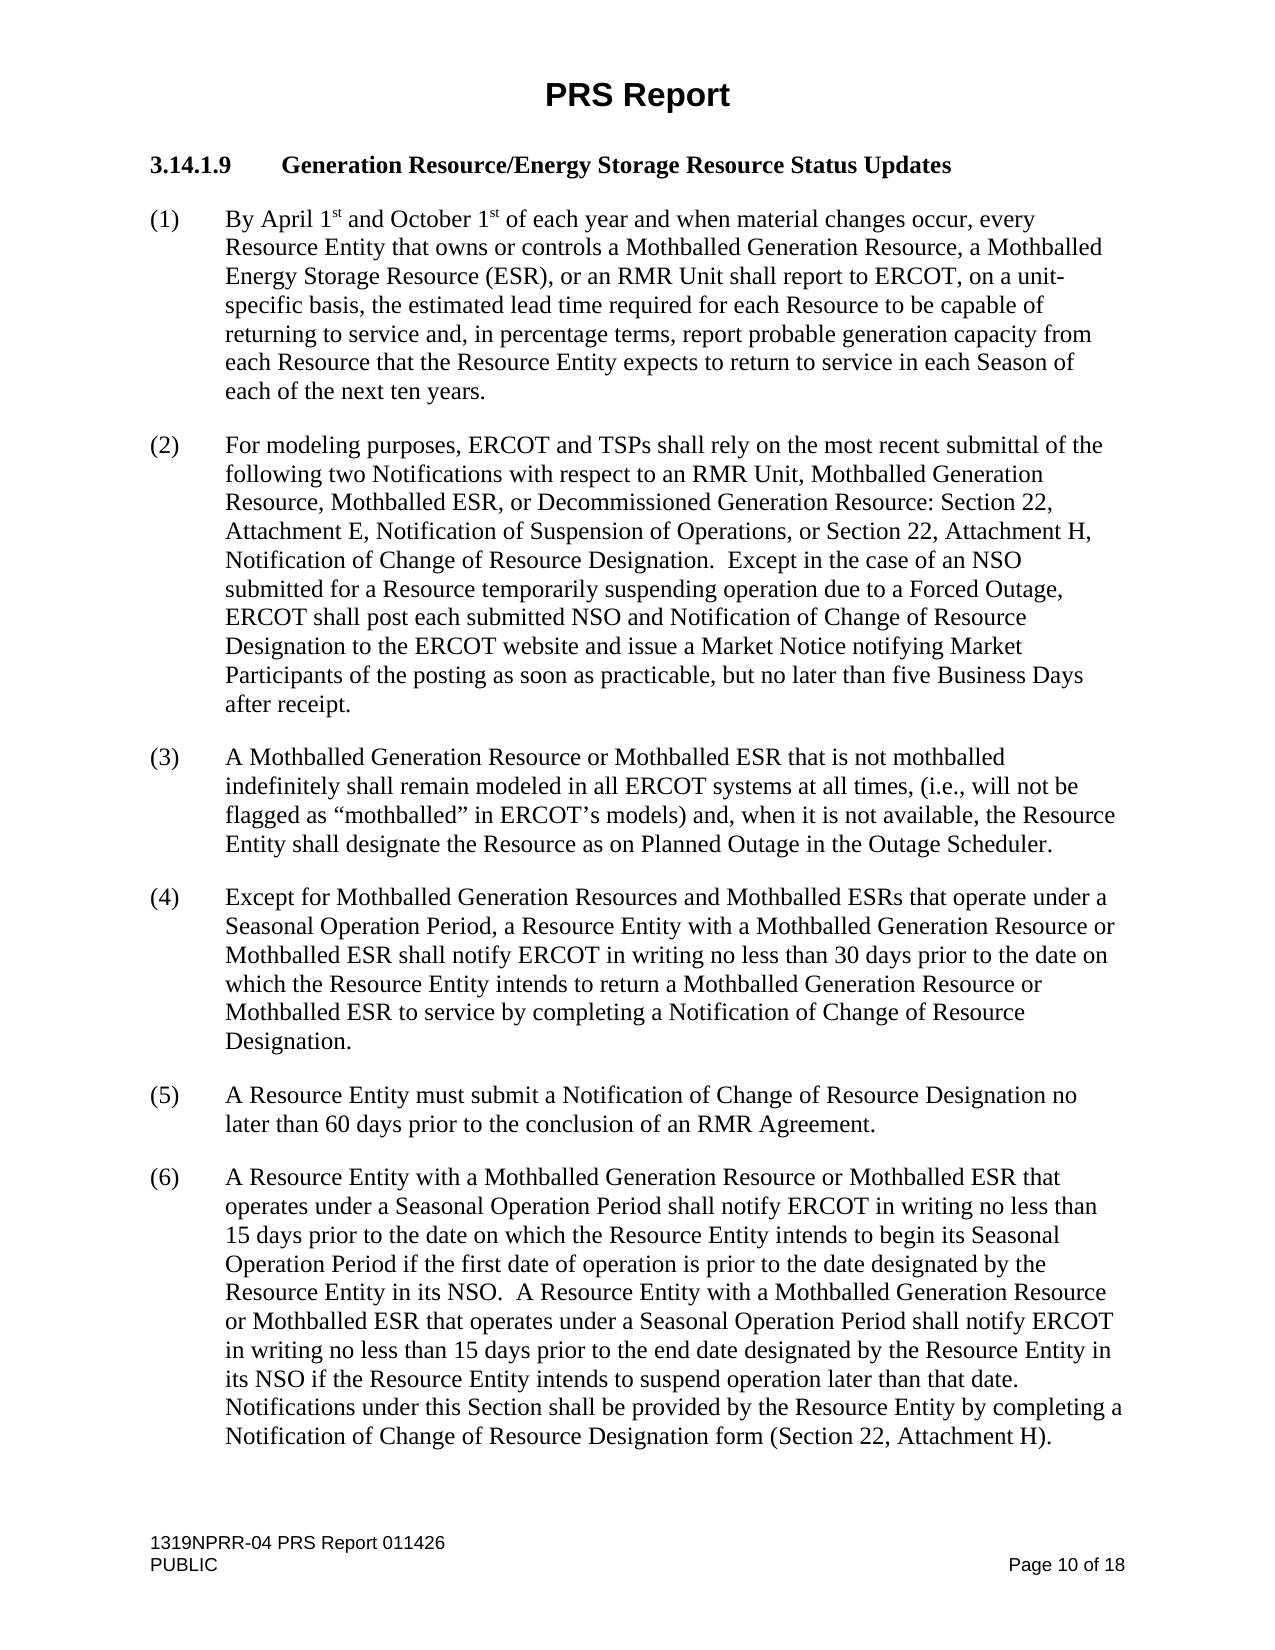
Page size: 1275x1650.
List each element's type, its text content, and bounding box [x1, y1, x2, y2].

text (6) A Resource Entity with a Mothballed Generation Resource or Mothballed ESR that operates under a Seasonal Operation Period shall notify ERCOT in writing no less than 15 days prior to the date on which the Resource Entity intends to begin its Seasonal Operation Period if the first date of operation is prior to the date designated by the Resource Entity in its NSO. A Resource Entity with a Mothballed Generation Resource or Mothballed ESR that operates under a Seasonal Operation Period shall notify ERCOT in writing no less than 15 days prior to the end date designated by the Resource Entity in its NSO if the Resource Entity intends to suspend operation later than that date. Notifications under this Section shall be provided by the Resource Entity by completing a Notification of Change of Resource Designation form (Section 22, Attachment H). [150, 1162, 1125, 1450]
text (5) A Resource Entity must submit a Notification of Change of Resource Designation no later than 60 days prior to the conclusion of an RMR Agreement. [150, 1080, 1125, 1137]
text (4) Except for Mothballed Generation Resources and Mothballed ESRs that operate under a Seasonal Operation Period, a Resource Entity with a Mothballed Generation Resource or Mothballed ESR shall notify ERCOT in writing no less than 30 days prior to the date on which the Resource Entity intends to return a Mothballed Generation Resource or Mothballed ESR to service by completing a Notification of Change of Resource Designation. [150, 882, 1125, 1055]
text (2) For modeling purposes, ERCOT and TSPs shall rely on the most recent submittal of the following two Notifications with respect to an RMR Unit, Mothballed Generation Resource, Mothballed ESR, or Decommissioned Generation Resource: Section 22, Attachment E, Notification of Suspension of Operations, or Section 22, Attachment H, Notification of Change of Resource Designation. Except in the case of an NSO submitted for a Resource temporarily suspending operation due to a Forced Outage, ERCOT shall post each submitted NSO and Notification of Change of Resource Designation to the ERCOT website and issue a Market Notice notifying Market Participants of the posting as soon as practicable, but no later than five Business Days after receipt. [150, 430, 1125, 717]
text (1) By April 1st and October 1st of each year and when material changes occur, every Resource Entity that owns or controls a Mothballed Generation Resource, a Mothballed Energy Storage Resource (ESR), or an RMR Unit shall report to ERCOT, on a unit-specific basis, the estimated lead time required for each Resource to be capable of returning to service and, in percentage terms, report probable generation capacity from each Resource that the Resource Entity expects to return to service in each Season of each of the next ten years. [150, 204, 1125, 405]
text (3) A Mothballed Generation Resource or Mothballed ESR that is not mothballed indefinitely shall remain modeled in all ERCOT systems at all times, (i.e., will not be flagged as “mothballed” in ERCOT’s models) and, when it is not available, the Resource Entity shall designate the Resource as on Planned Outage in the Outage Scheduler. [150, 742, 1125, 857]
text 3.14.1.9 Generation Resource/Energy Storage Resource Status Updates [150, 150, 1125, 179]
